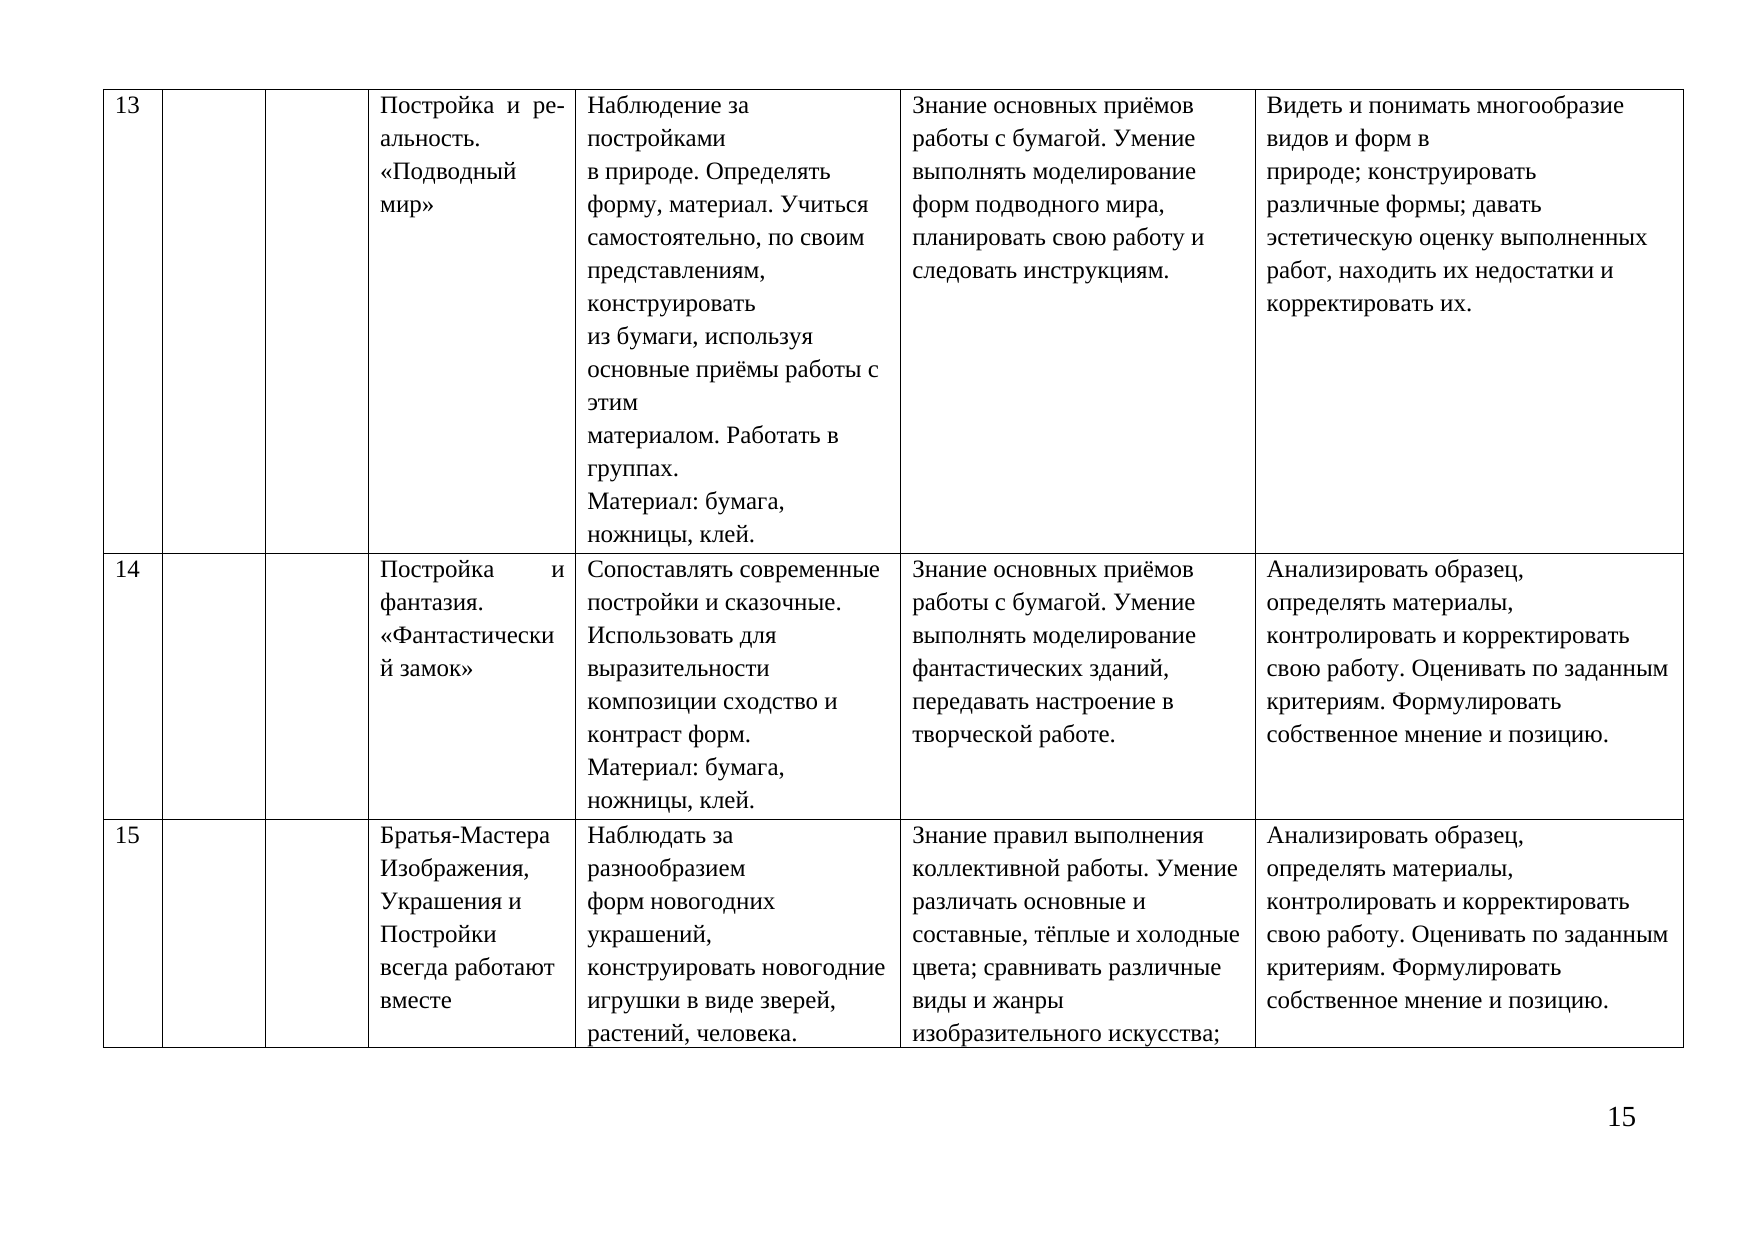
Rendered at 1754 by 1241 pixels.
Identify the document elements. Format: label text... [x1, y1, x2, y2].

table_cell Постройка и реальность. «Подводный мир» [369, 90, 575, 553]
table_cell [266, 90, 368, 553]
table_cell [266, 554, 368, 819]
table_cell [163, 554, 265, 819]
table_cell Сопоставлять современные постройки и сказочные. Использовать для выразительности композиции сходство и контраст форм. Материал: бумага, ножницы, клей. [576, 554, 900, 819]
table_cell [1256, 820, 1683, 1047]
table_cell Наблюдение за постройками в природе. Определять форму, материал. Учиться самостоятельно, по своим представлениям, конструировать из бумаги, используя основные приёмы работы с этим материалом. Работать в группах. Материал: бумага, ножницы, клей. [576, 90, 900, 553]
table_cell Постройка и фантазия. «Фантастический замок» [369, 554, 575, 819]
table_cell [901, 820, 1255, 1047]
table_cell 15 [104, 820, 162, 1047]
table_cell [369, 820, 575, 1047]
table_cell [266, 820, 368, 1047]
table_cell [163, 90, 265, 553]
table_cell 13 [104, 90, 162, 553]
table_cell Знание основных приёмов работы с бумагой. Умение выполнять моделирование форм подводного мира, планировать свою работу и следовать инструкциям. [901, 90, 1255, 553]
table_cell Знание основных приёмов работы с бумагой. Умение выполнять моделирование фантастических зданий, передавать настроение в творческой работе. [901, 554, 1255, 819]
table_cell [163, 820, 265, 1047]
table_cell 14 [104, 554, 162, 819]
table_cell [576, 820, 900, 1047]
table_cell Видеть и понимать многообразие видов и форм в природе; конструировать различные формы; давать эстетическую оценку выполненных работ, находить их недостатки и корректировать их. [1256, 90, 1683, 553]
